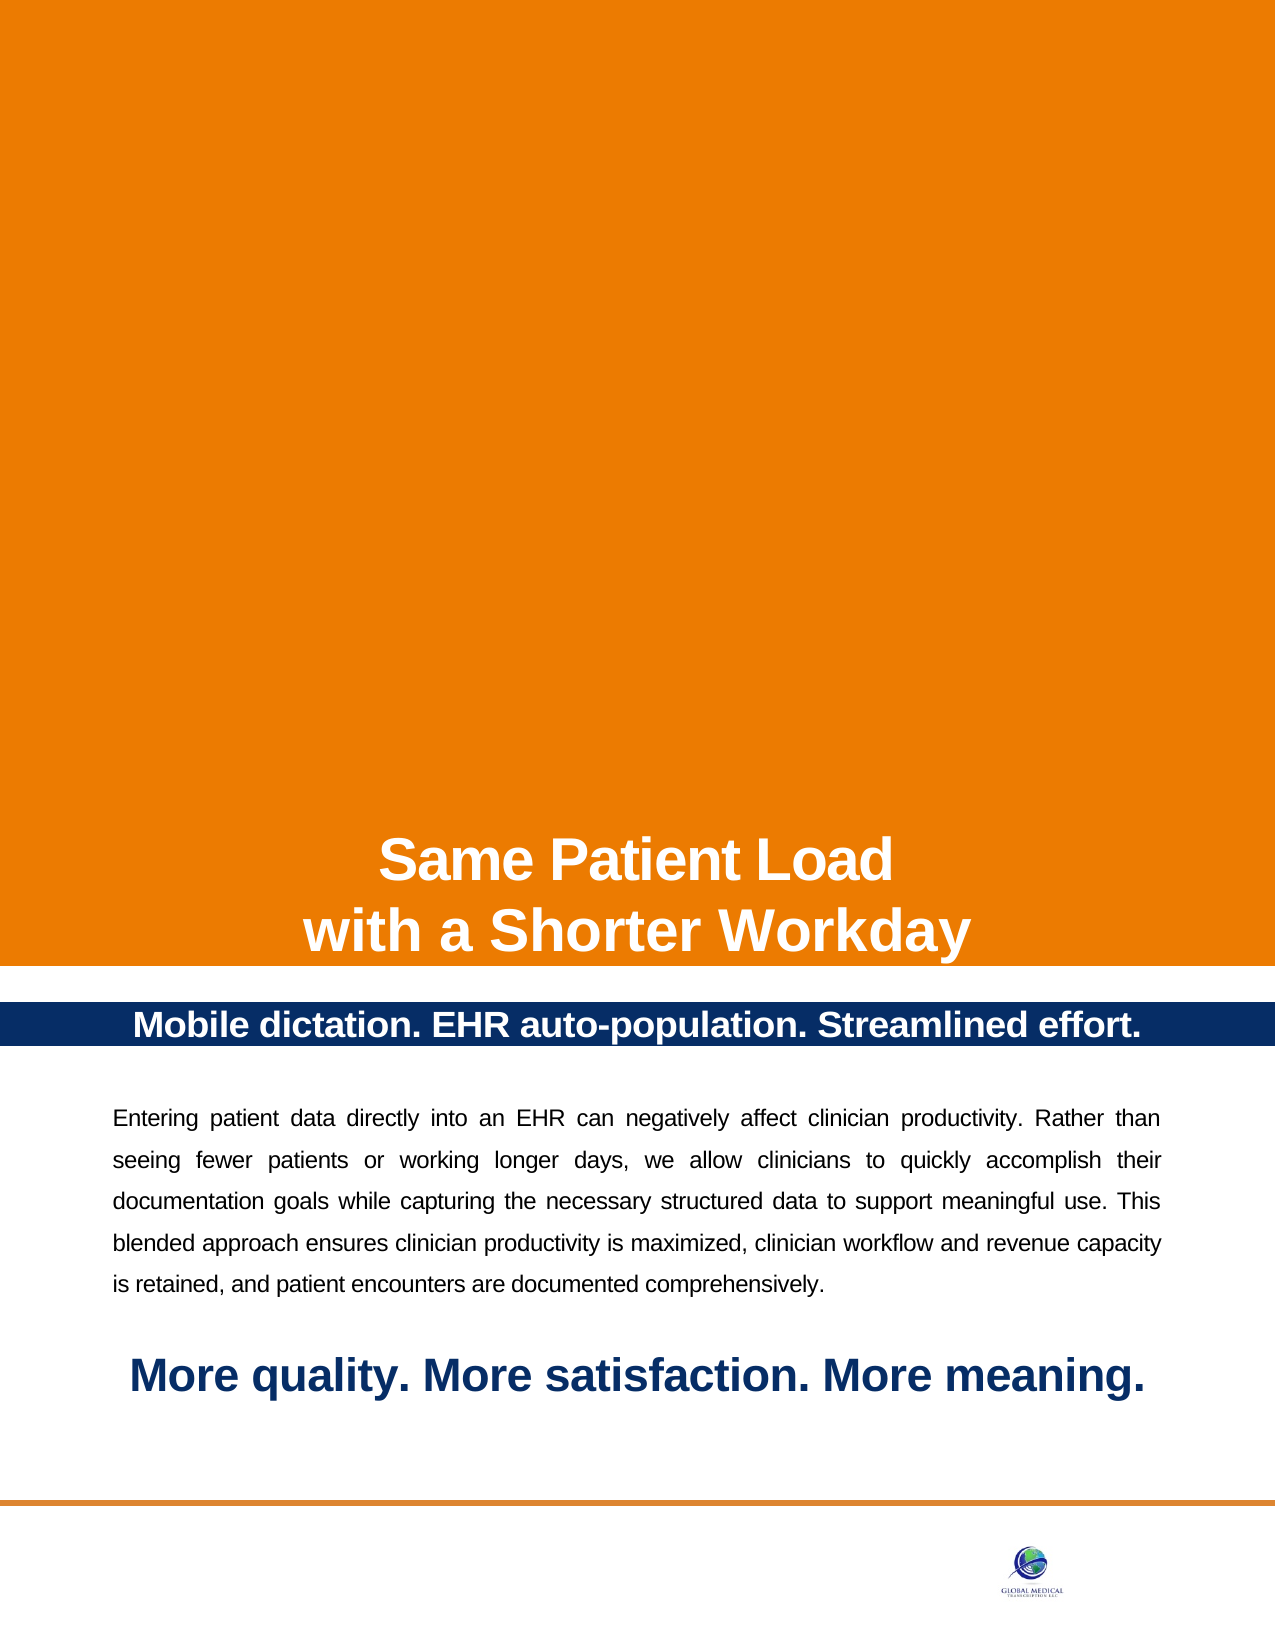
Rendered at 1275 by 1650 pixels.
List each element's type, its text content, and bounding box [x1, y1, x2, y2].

picture [987, 1535, 1078, 1608]
text Mobile dictation. EHR auto-population. Streamlined effort. [0, 1002, 1275, 1046]
text More quality. More satisfaction. More meaning. [0, 1344, 1275, 1403]
text Same Patient Load [0, 0, 1275, 894]
text with a Shorter Workday [0, 894, 1275, 966]
text Entering patient data directly into an EHR can negatively affect clinician productivity. Rather than seeing fewer patients or working longer days, we allow clinicians to quickly accomplish their documentation goals while capturing the necessary structured data to support meaningful use. This blended approach ensures clinician productivity is maximized, clinician workflow and revenue capacity is retained, and patient encounters are documented comprehensively. [112, 1093, 1162, 1301]
